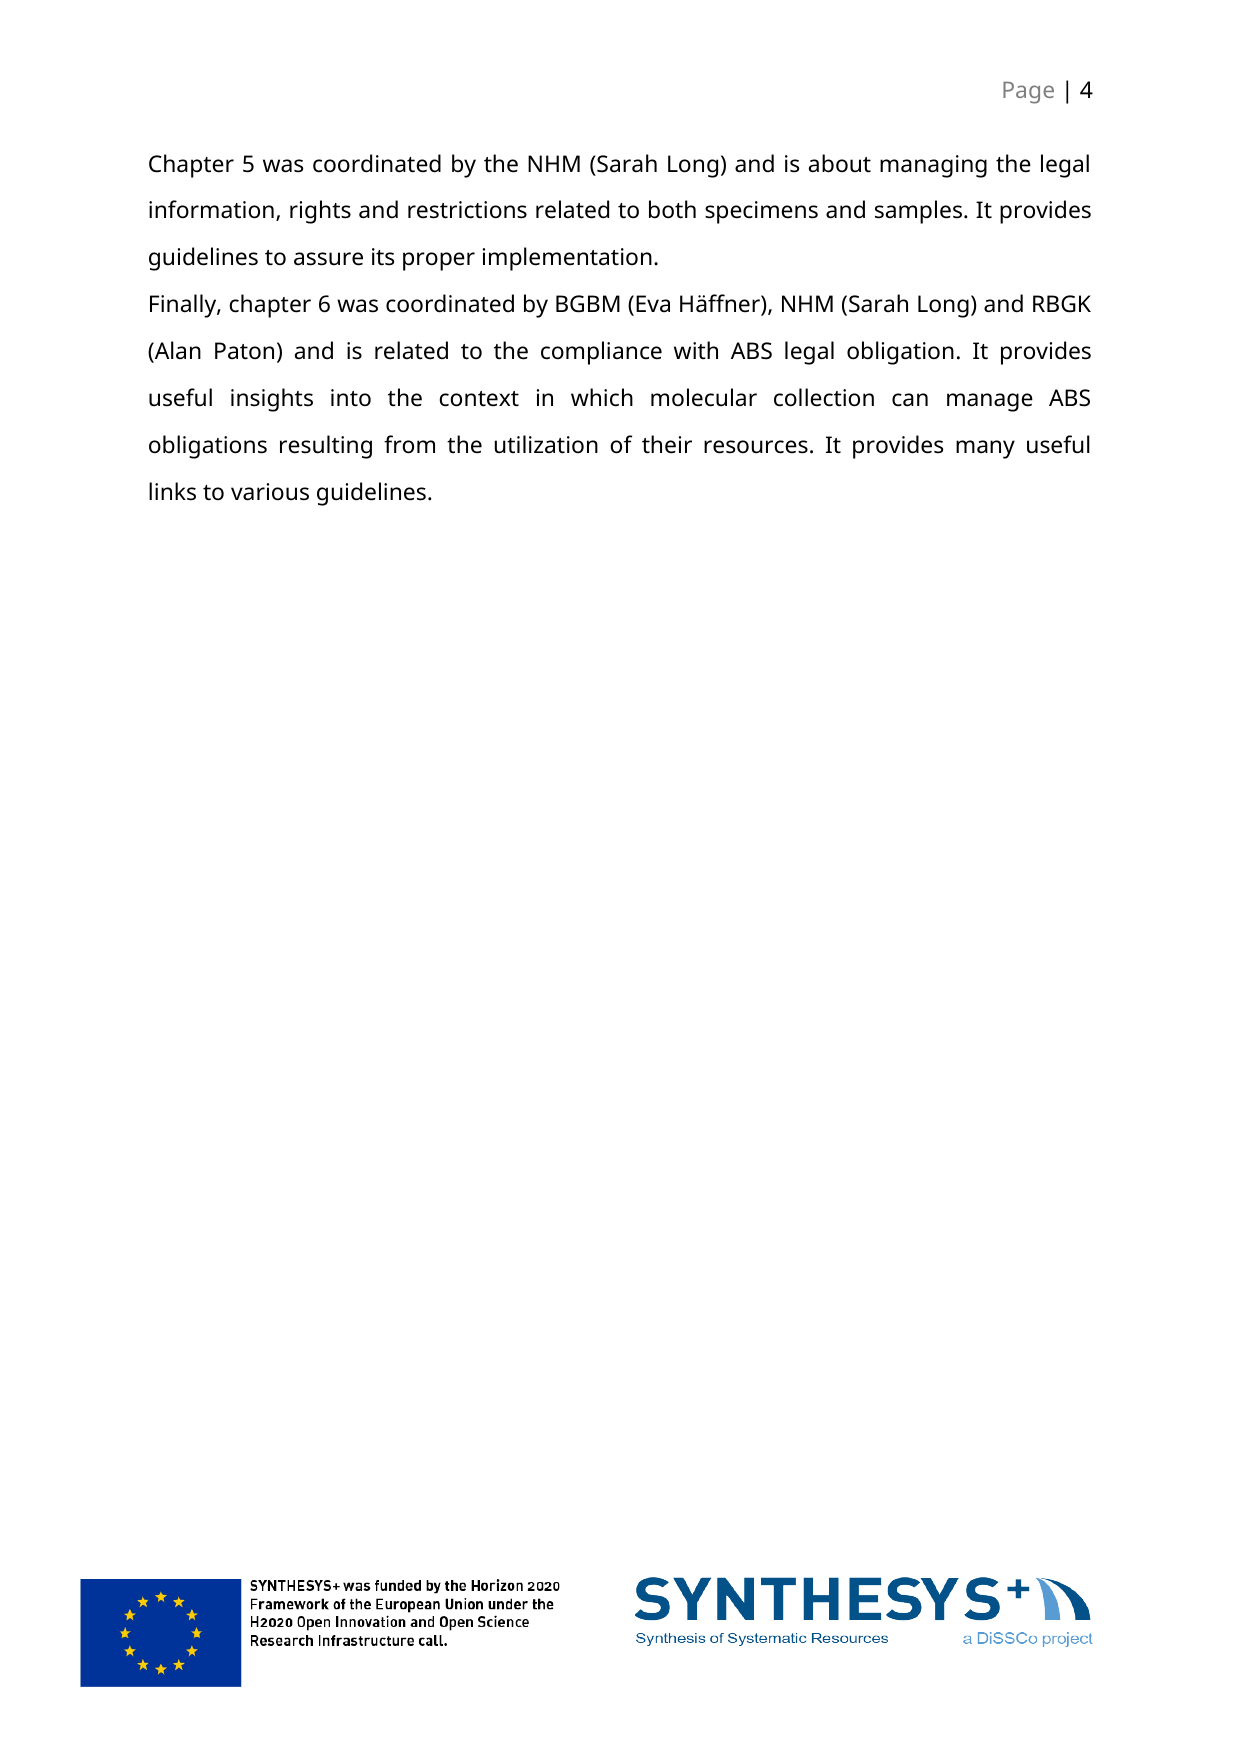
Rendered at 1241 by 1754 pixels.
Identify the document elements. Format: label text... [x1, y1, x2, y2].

picture [80, 1577, 564, 1687]
picture [635, 1577, 1093, 1649]
text Chapter 5 was coordinated by the NHM (Sarah Long) and is about managing the legal information, rights and restrictions related to both specimens and samples. It provides guidelines to assure its proper implementation. [148, 148, 1093, 273]
text Finally, chapter 6 was coordinated by BGBM (Eva Häffner), NHM (Sarah Long) and RBGK (Alan Paton) and is related to the compliance with ABS legal obligation. It provides useful insights into the context in which molecular collection can manage ABS obligations resulting from the utilization of their resources. It provides many useful links to various guidelines. [148, 288, 1093, 507]
